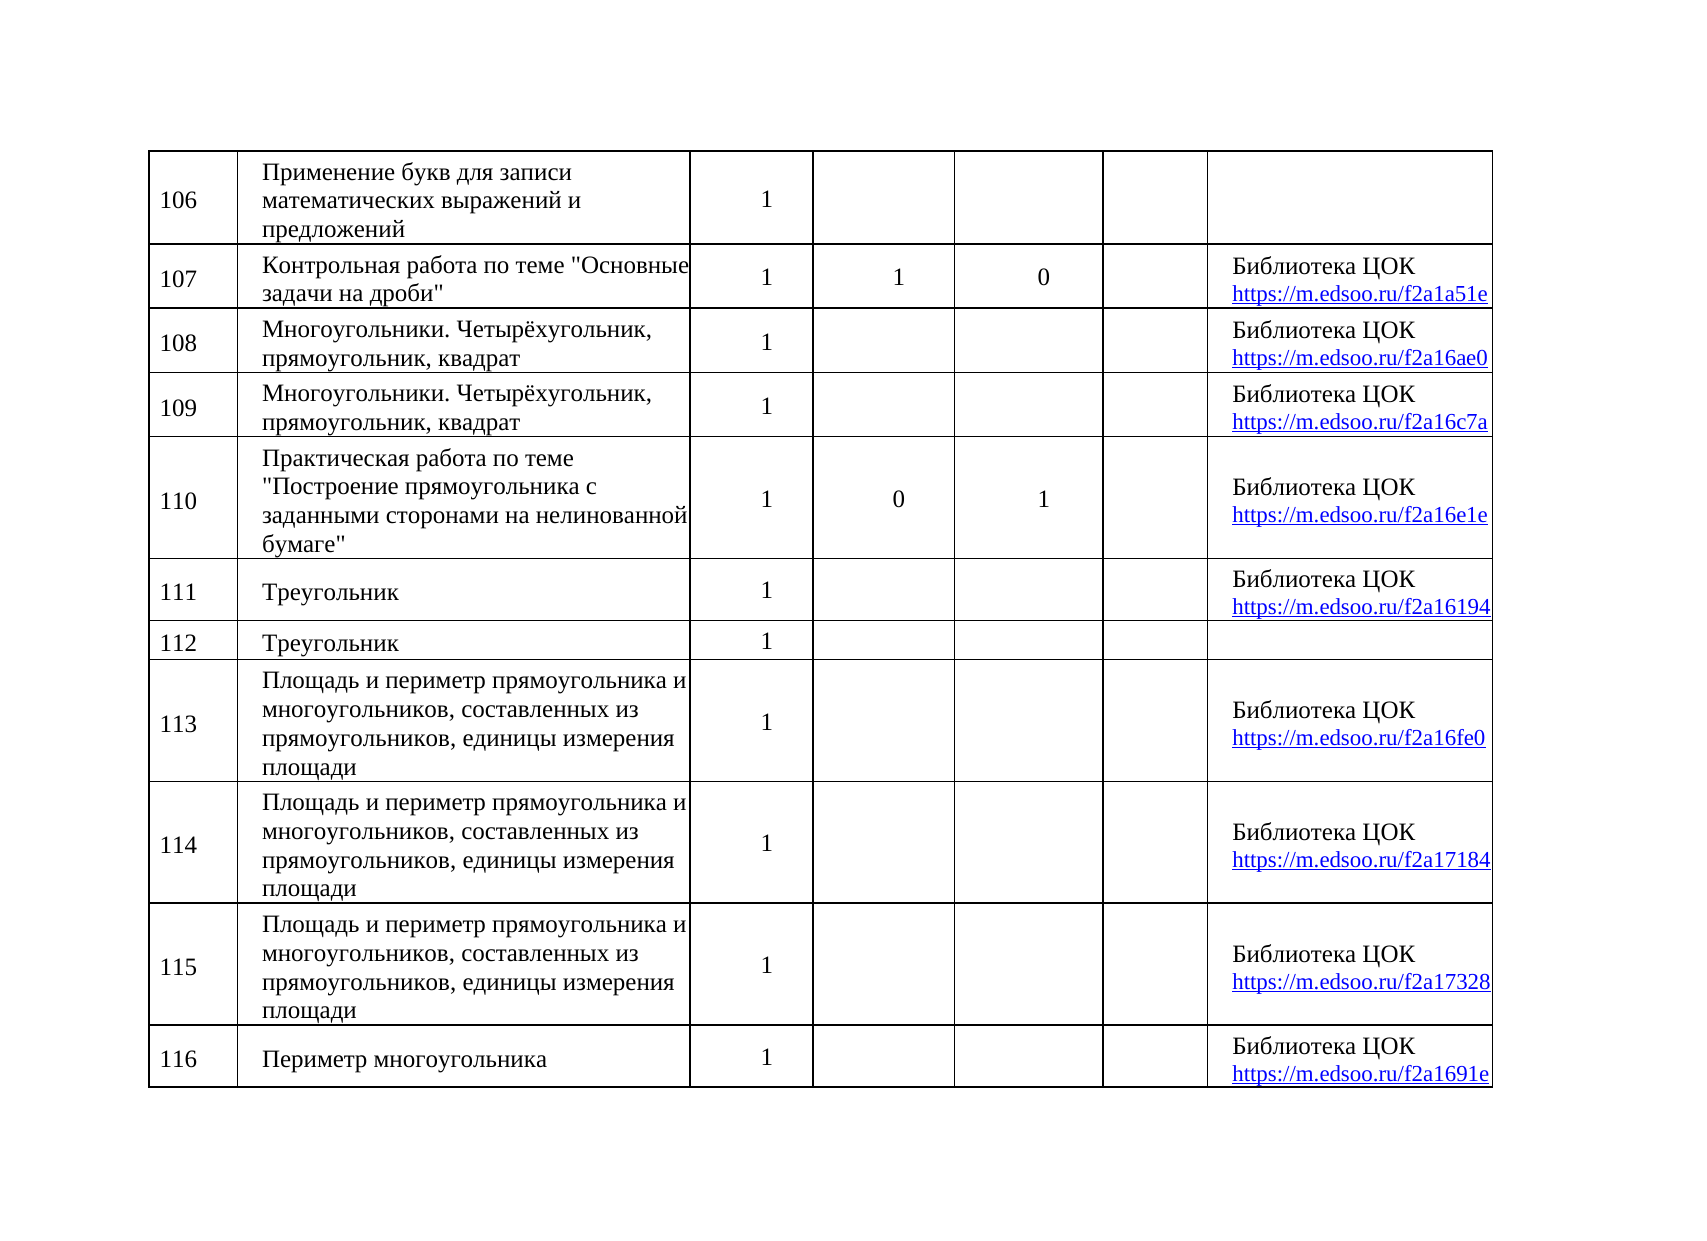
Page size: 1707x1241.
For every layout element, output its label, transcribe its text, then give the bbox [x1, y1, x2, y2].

table_cell 0 [814, 437, 954, 558]
table_cell [1104, 660, 1207, 781]
table_cell [814, 904, 954, 1024]
table_cell Многоугольники. Четырёхугольник, прямоугольник, квадрат [238, 309, 689, 372]
table_cell [814, 559, 954, 619]
table_cell [955, 660, 1102, 781]
table_cell 109 [150, 373, 237, 436]
table_cell Треугольник [238, 559, 689, 619]
table_cell 107 [150, 245, 237, 307]
table_cell 112 [150, 621, 237, 659]
table_cell [1104, 245, 1207, 307]
table_cell 1 [814, 245, 954, 307]
table_cell 116 [150, 1026, 237, 1086]
table_cell [1208, 621, 1492, 659]
table_cell [814, 621, 954, 659]
table_cell Библиотека ЦОК https://m.edsoo.ru/f2a16e1e [1208, 437, 1492, 558]
table_cell [955, 373, 1102, 436]
table_cell [814, 309, 954, 372]
table_cell Библиотека ЦОК https://m.edsoo.ru/f2a16ae0 [1208, 309, 1492, 372]
table_cell [814, 1026, 954, 1086]
table_cell [955, 782, 1102, 902]
table_cell Контрольная работа по теме "Основные задачи на дроби" [238, 245, 689, 307]
table_cell Треугольник [238, 621, 689, 659]
table_cell Библиотека ЦОК https://m.edsoo.ru/f2a16c7a [1208, 373, 1492, 436]
table_cell 1 [691, 437, 812, 558]
table_cell 108 [150, 309, 237, 372]
table_cell [814, 660, 954, 781]
table_cell [955, 621, 1102, 659]
table_cell [814, 782, 954, 902]
table_cell Площадь и периметр прямоугольника и многоугольников, составленных из прямоугольников, единицы измерения площади [238, 904, 689, 1024]
table_cell Библиотека ЦОК https://m.edsoo.ru/f2a17328 [1208, 904, 1492, 1024]
table_cell 1 [691, 621, 812, 659]
table_cell 1 [691, 373, 812, 436]
table_cell [1104, 559, 1207, 619]
table_cell Многоугольники. Четырёхугольник, прямоугольник, квадрат [238, 373, 689, 436]
table_cell [1104, 152, 1207, 243]
table_cell [1104, 782, 1207, 902]
table_cell Библиотека ЦОК https://m.edsoo.ru/f2a17184 [1208, 782, 1492, 902]
table_cell 1 [691, 152, 812, 243]
table_cell [1104, 437, 1207, 558]
table_cell [1104, 621, 1207, 659]
table_cell 114 [150, 782, 237, 902]
table_cell 113 [150, 660, 237, 781]
table_cell [955, 152, 1102, 243]
table_cell [955, 904, 1102, 1024]
table_cell Библиотека ЦОК https://m.edsoo.ru/f2a1a51e [1208, 245, 1492, 307]
table_cell 110 [150, 437, 237, 558]
table_cell Библиотека ЦОК https://m.edsoo.ru/f2a16fe0 [1208, 660, 1492, 781]
table_cell [955, 559, 1102, 619]
table_cell Площадь и периметр прямоугольника и многоугольников, составленных из прямоугольников, единицы измерения площади [238, 660, 689, 781]
table_cell 111 [150, 559, 237, 619]
table_cell [1104, 373, 1207, 436]
table_cell Площадь и периметр прямоугольника и многоугольников, составленных из прямоугольников, единицы измерения площади [238, 782, 689, 902]
table_cell [1104, 904, 1207, 1024]
table_cell [955, 309, 1102, 372]
table_cell [814, 373, 954, 436]
table_cell 1 [691, 904, 812, 1024]
table_cell 1 [691, 309, 812, 372]
table_cell 106 [150, 152, 237, 243]
table_cell [1104, 309, 1207, 372]
table_cell 1 [691, 782, 812, 902]
table_cell [1208, 152, 1492, 243]
table_cell 0 [955, 245, 1102, 307]
table_cell 1 [691, 245, 812, 307]
table_cell 115 [150, 904, 237, 1024]
table_cell 1 [955, 437, 1102, 558]
table_cell 1 [691, 1026, 812, 1086]
table_cell Библиотека ЦОК https://m.edsoo.ru/f2a16194 [1208, 559, 1492, 619]
table_cell Библиотека ЦОК https://m.edsoo.ru/f2a1691e [1208, 1026, 1492, 1086]
table_cell 1 [691, 660, 812, 781]
table_cell Практическая работа по теме "Построение прямоугольника с заданными сторонами на нелинованной бумаге" [238, 437, 689, 558]
table_cell Периметр многоугольника [238, 1026, 689, 1086]
table_cell [814, 152, 954, 243]
table_cell [1104, 1026, 1207, 1086]
table_cell [955, 1026, 1102, 1086]
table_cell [238, 152, 689, 243]
table_cell 1 [691, 559, 812, 619]
